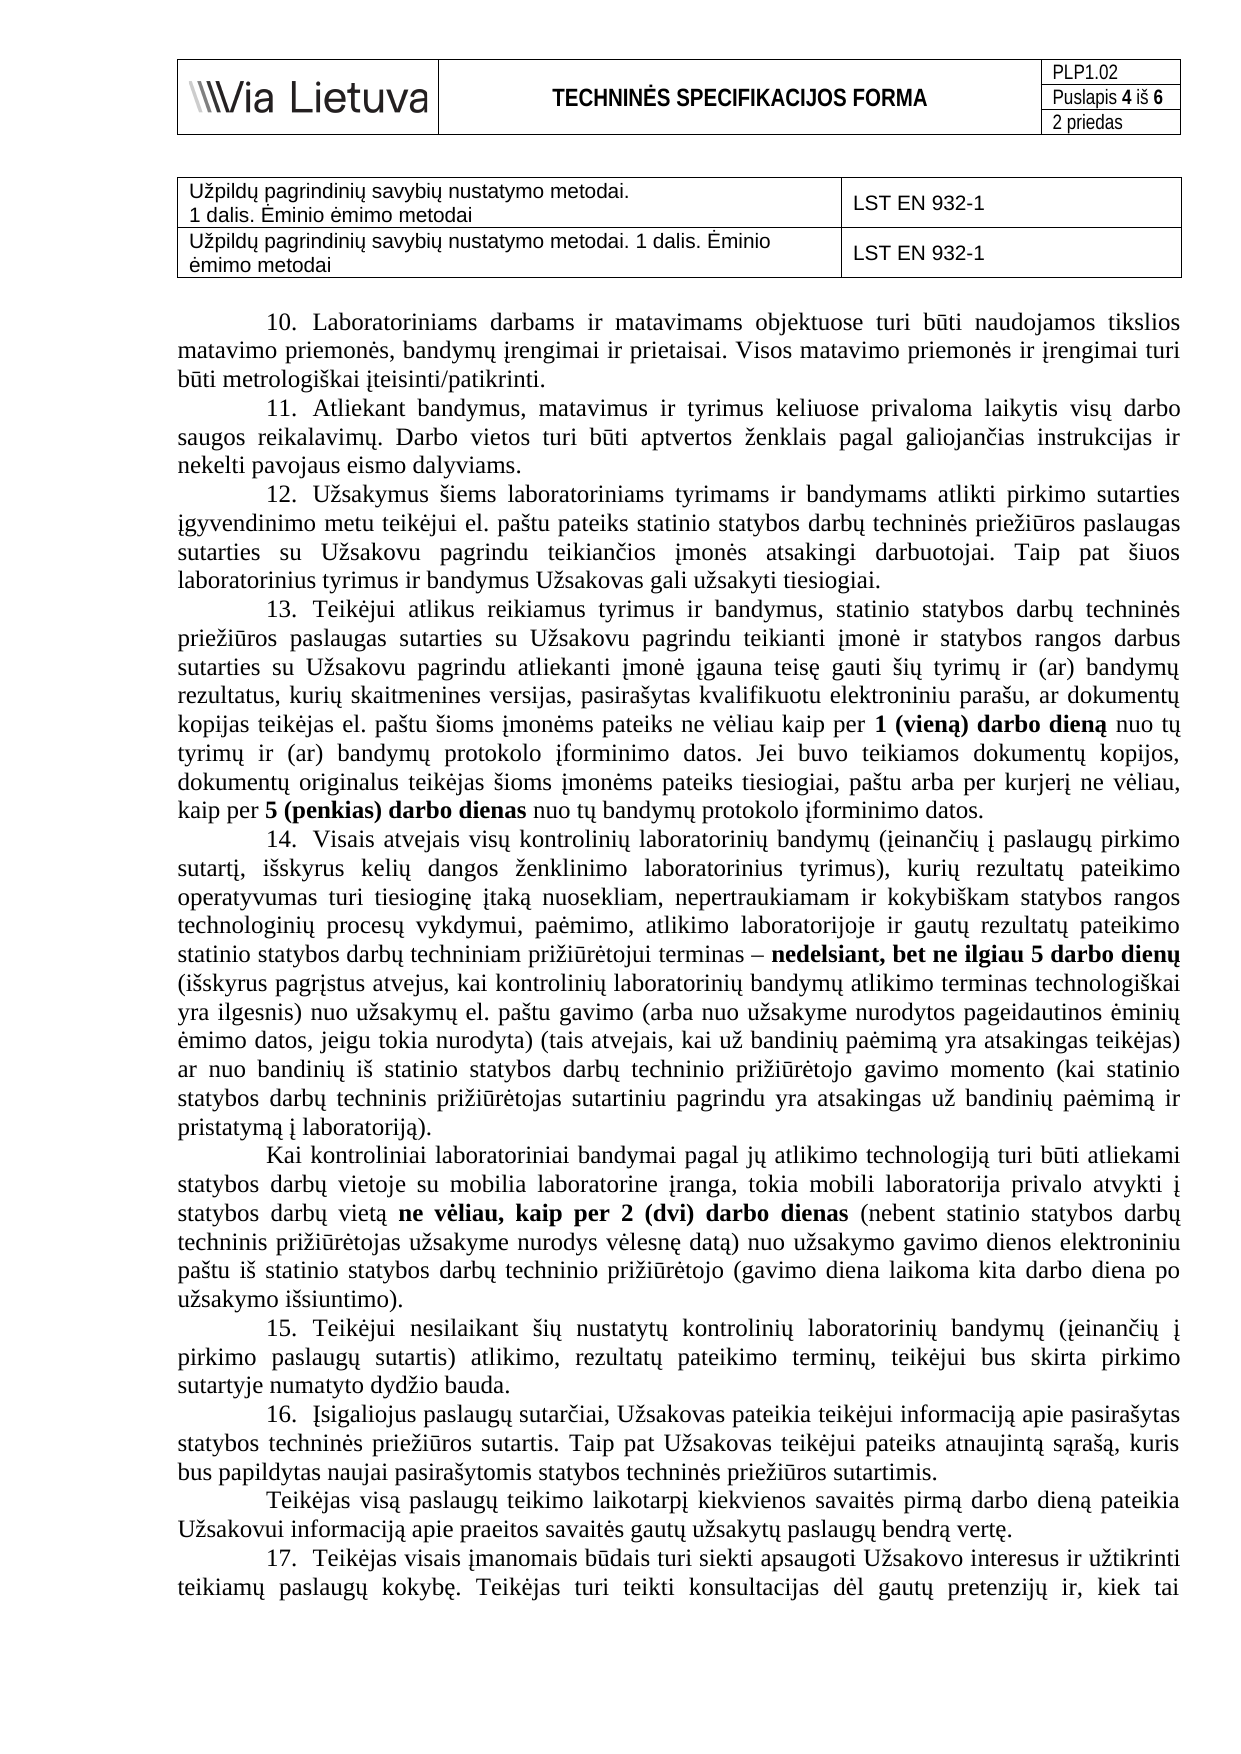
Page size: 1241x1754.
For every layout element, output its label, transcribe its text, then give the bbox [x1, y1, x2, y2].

table_cell LST EN 932-1 [842, 178, 1181, 227]
list Atliekant bandymus, matavimus ir tyrimus keliuose privaloma laikytis visų darbo saugos reikalavimų. Darbo vietos turi būti aptvertos ženklais pagal galiojančias instrukcijas ir nekelti pavojaus eismo dalyviams. [177, 393, 1181, 479]
list Teikėjui atlikus reikiamus tyrimus ir bandymus, statinio statybos darbų techninės priežiūros paslaugas sutarties su Užsakovu pagrindu teikianti įmonė ir statybos rangos darbus sutarties su Užsakovu pagrindu atliekanti įmonė įgauna teisę gauti šių tyrimų ir (ar) bandymų rezultatus, kurių skaitmenines versijas, pasirašytas kvalifikuotu elektroniniu parašu, ar dokumentų kopijas teikėjas el. paštu šioms įmonėms pateiks ne vėliau kaip per 1 (vieną) darbo dieną nuo tų tyrimų ir (ar) bandymų protokolo įforminimo datos. Jei buvo teikiamos dokumentų kopijos, dokumentų originalus teikėjas šioms įmonėms pateiks tiesiogiai, paštu arba per kurjerį ne vėliau, kaip per 5 (penkias) darbo dienas nuo tų bandymų protokolo įforminimo datos. [177, 594, 1181, 824]
table_cell LST EN 932-1 [842, 228, 1181, 277]
list Laboratoriniams darbams ir matavimams objektuose turi būti naudojamos tikslios matavimo priemonės, bandymų įrengimai ir prietaisai. Visos matavimo priemonės ir įrengimai turi būti metrologiškai įteisinti/patikrinti. [177, 307, 1181, 393]
table_cell Užpildų pagrindinių savybių nustatymo metodai. 1 dalis. Ėminio ėmimo metodai [178, 178, 841, 227]
text Kai kontroliniai laboratoriniai bandymai pagal jų atlikimo technologiją turi būti atliekami statybos darbų vietoje su mobilia laboratorine įranga, tokia mobili laboratorija privalo atvykti į statybos darbų vietą ne vėliau, kaip per 2 (dvi) darbo dienas (nebent statinio statybos darbų techninis prižiūrėtojas užsakyme nurodys vėlesnę datą) nuo užsakymo gavimo dienos elektroniniu paštu iš statinio statybos darbų techninio prižiūrėtojo (gavimo diena laikoma kita darbo diena po užsakymo išsiuntimo). [177, 1140, 1181, 1313]
list Teikėjas visą paslaugų teikimo laikotarpį kiekvienos savaitės pirmą darbo dieną pateikia Užsakovui informaciją apie praeitos savaitės gautų užsakytų paslaugų bendrą vertę. [177, 1485, 1181, 1543]
table_cell Užpildų pagrindinių savybių nustatymo metodai. 1 dalis. Ėminio ėmimo metodai [178, 228, 841, 277]
picture [188, 81, 428, 113]
list Teikėjui nesilaikant šių nustatytų kontrolinių laboratorinių bandymų (įeinančių į pirkimo paslaugų sutartis) atlikimo, rezultatų pateikimo terminų, teikėjui bus skirta pirkimo sutartyje numatyto dydžio bauda. [177, 1313, 1181, 1399]
list Visais atvejais visų kontrolinių laboratorinių bandymų (įeinančių į paslaugų pirkimo sutartį, išskyrus kelių dangos ženklinimo laboratorinius tyrimus), kurių rezultatų pateikimo operatyvumas turi tiesioginę įtaką nuosekliam, nepertraukiamam ir kokybiškam statybos rangos technologinių procesų vykdymui, paėmimo, atlikimo laboratorijoje ir gautų rezultatų pateikimo statinio statybos darbų techniniam prižiūrėtojui terminas – nedelsiant, bet ne ilgiau 5 darbo dienų (išskyrus pagrįstus atvejus, kai kontrolinių laboratorinių bandymų atlikimo terminas technologiškai yra ilgesnis) nuo užsakymų el. paštu gavimo (arba nuo užsakyme nurodytos pageidautinos ėminių ėmimo datos, jeigu tokia nurodyta) (tais atvejais, kai už bandinių paėmimą yra atsakingas teikėjas) ar nuo bandinių iš statinio statybos darbų techninio prižiūrėtojo gavimo momento (kai statinio statybos darbų techninis prižiūrėtojas sutartiniu pagrindu yra atsakingas už bandinių paėmimą ir pristatymą į laboratoriją). [177, 824, 1181, 1140]
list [177, 1543, 1181, 1600]
list Užsakymus šiems laboratoriniams tyrimams ir bandymams atlikti pirkimo sutarties įgyvendinimo metu teikėjui el. paštu pateiks statinio statybos darbų techninės priežiūros paslaugas sutarties su Užsakovu pagrindu teikiančios įmonės atsakingi darbuotojai. Taip pat šiuos laboratorinius tyrimus ir bandymus Užsakovas gali užsakyti tiesiogiai. [177, 479, 1181, 594]
list Įsigaliojus paslaugų sutarčiai, Užsakovas pateikia teikėjui informaciją apie pasirašytas statybos techninės priežiūros sutartis. Taip pat Užsakovas teikėjui pateiks atnaujintą sąrašą, kuris bus papildytas naujai pasirašytomis statybos techninės priežiūros sutartimis. [177, 1399, 1181, 1485]
